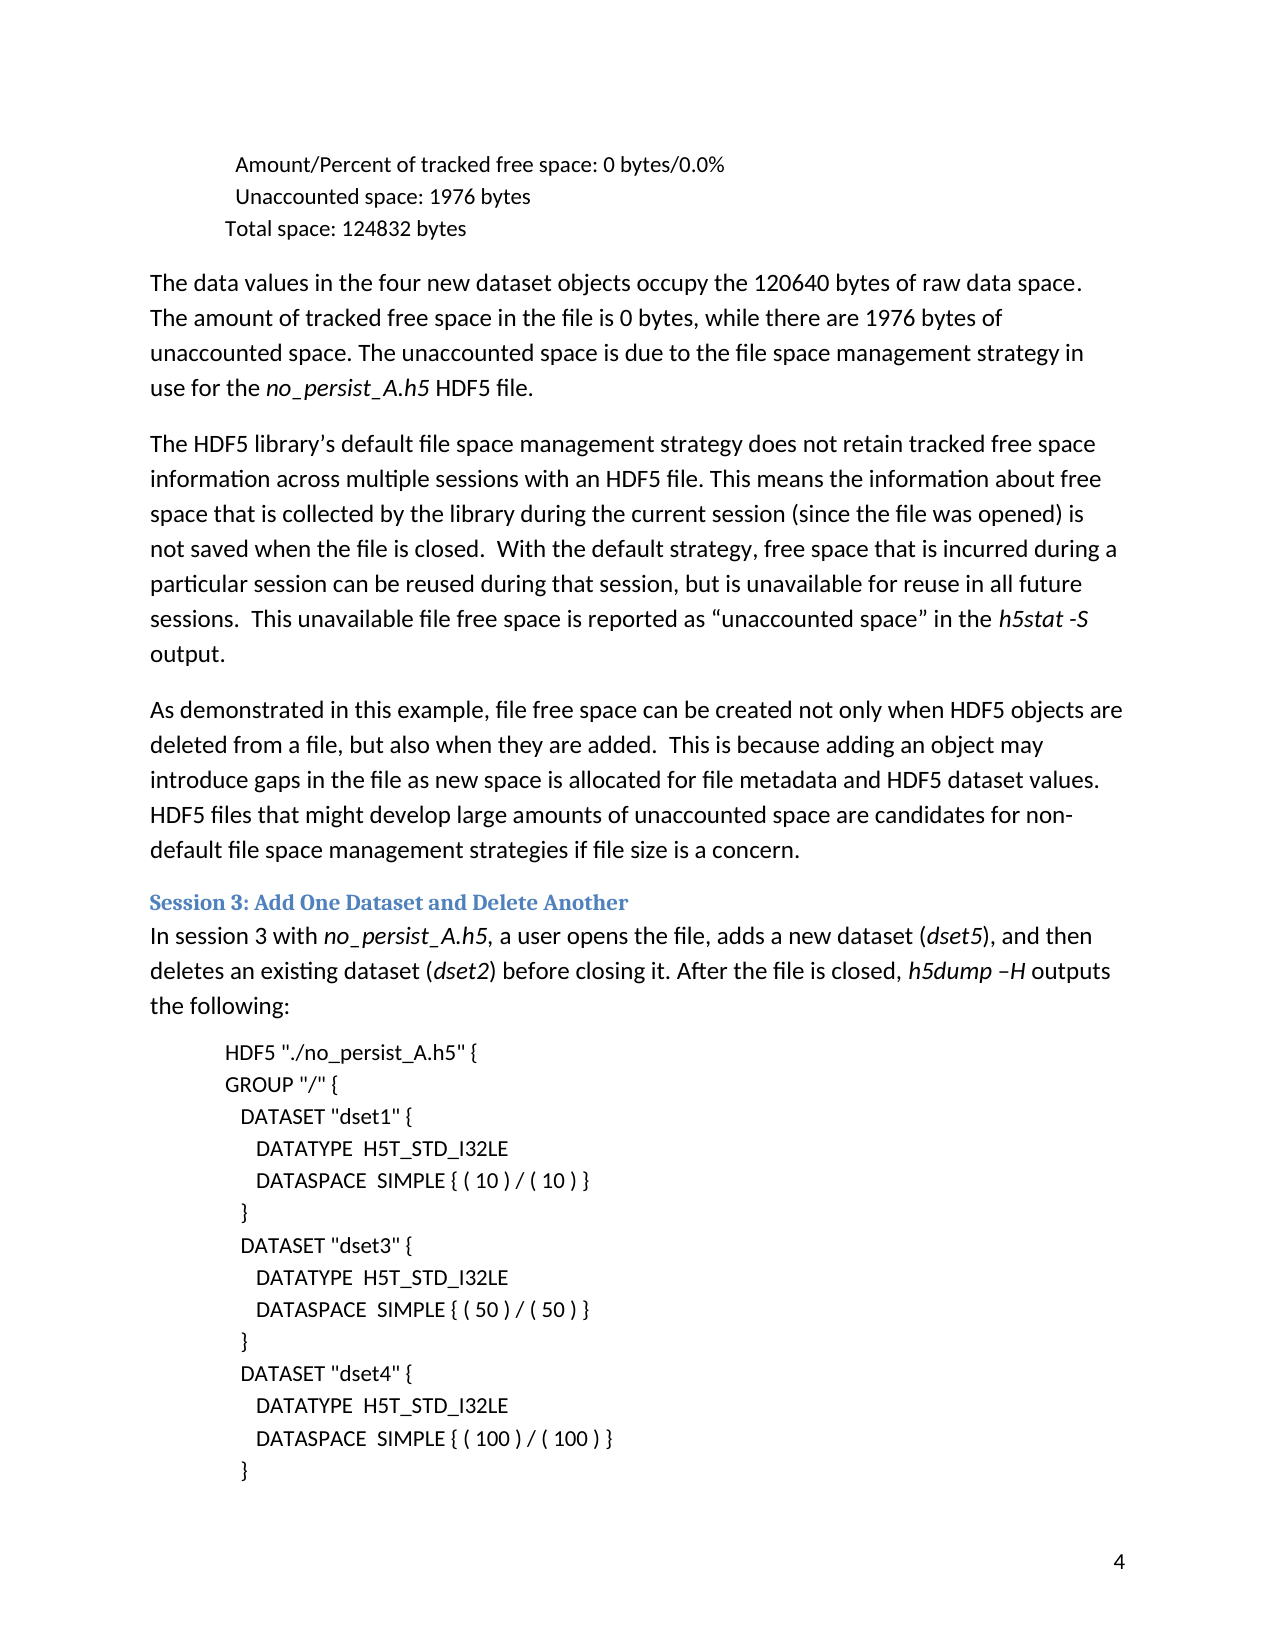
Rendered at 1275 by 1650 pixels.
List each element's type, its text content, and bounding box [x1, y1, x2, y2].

list DATATYPE H5T_STD_I32LE [225, 1134, 1125, 1162]
list DATASPACE SIMPLE { ( 10 ) / ( 10 ) } [225, 1166, 1125, 1194]
list DATATYPE H5T_STD_I32LE [225, 1392, 1125, 1420]
subtitle Session 3: Add One Dataset and Delete Another [150, 890, 1125, 916]
list Amount/Percent of tracked free space: 0 bytes/0.0% [225, 150, 1125, 178]
list } [225, 1198, 1125, 1227]
list DATATYPE H5T_STD_I32LE [225, 1263, 1125, 1291]
list DATASET "dset4" { [225, 1359, 1125, 1387]
list DATASPACE SIMPLE { ( 100 ) / ( 100 ) } [225, 1424, 1125, 1452]
list DATASPACE SIMPLE { ( 50 ) / ( 50 ) } [225, 1295, 1125, 1323]
list Unaccounted space: 1976 bytes [225, 182, 1125, 210]
list } [225, 1327, 1125, 1355]
list DATASET "dset3" { [225, 1231, 1125, 1259]
text As demonstrated in this example, file free space can be created not only when HDF5 objects are deleted from a file, but also when they are added. This is because adding an object may introduce gaps in the file as new space is allocated for file metadata and HDF5 dataset values. HDF5 files that might develop large amounts of unaccounted space are candidates for non-default file space management strategies if file size is a concern. [150, 694, 1125, 864]
list DATASET "dset1" { [225, 1102, 1125, 1130]
list HDF5 "./no_persist_A.h5" { [225, 1038, 1125, 1066]
text The HDF5 library’s default file space management strategy does not retain tracked free space information across multiple sessions with an HDF5 file. This means the information about free space that is collected by the library during the current session (since the file was opened) is not saved when the file is closed. With the default strategy, free space that is incurred during a particular session can be reused during that session, but is unavailable for reuse in all future sessions. This unavailable file free space is reported as “unaccounted space” in the h5stat -S output. [150, 428, 1125, 669]
list } [225, 1456, 1125, 1484]
list GROUP "/" { [225, 1070, 1125, 1098]
text The data values in the four new dataset objects occupy the 120640 bytes of raw data space. The amount of tracked free space in the file is 0 bytes, while there are 1976 bytes of unaccounted space. The unaccounted space is due to the file space management strategy in use for the no_persist_A.h5 HDF5 file. [150, 267, 1125, 403]
text In session 3 with no_persist_A.h5, a user opens the file, adds a new dataset (dset5), and then deletes an existing dataset (dset2) before closing it. After the file is closed, h5dump –H outputs the following: [150, 920, 1125, 1021]
list Total space: 124832 bytes [225, 214, 1125, 242]
